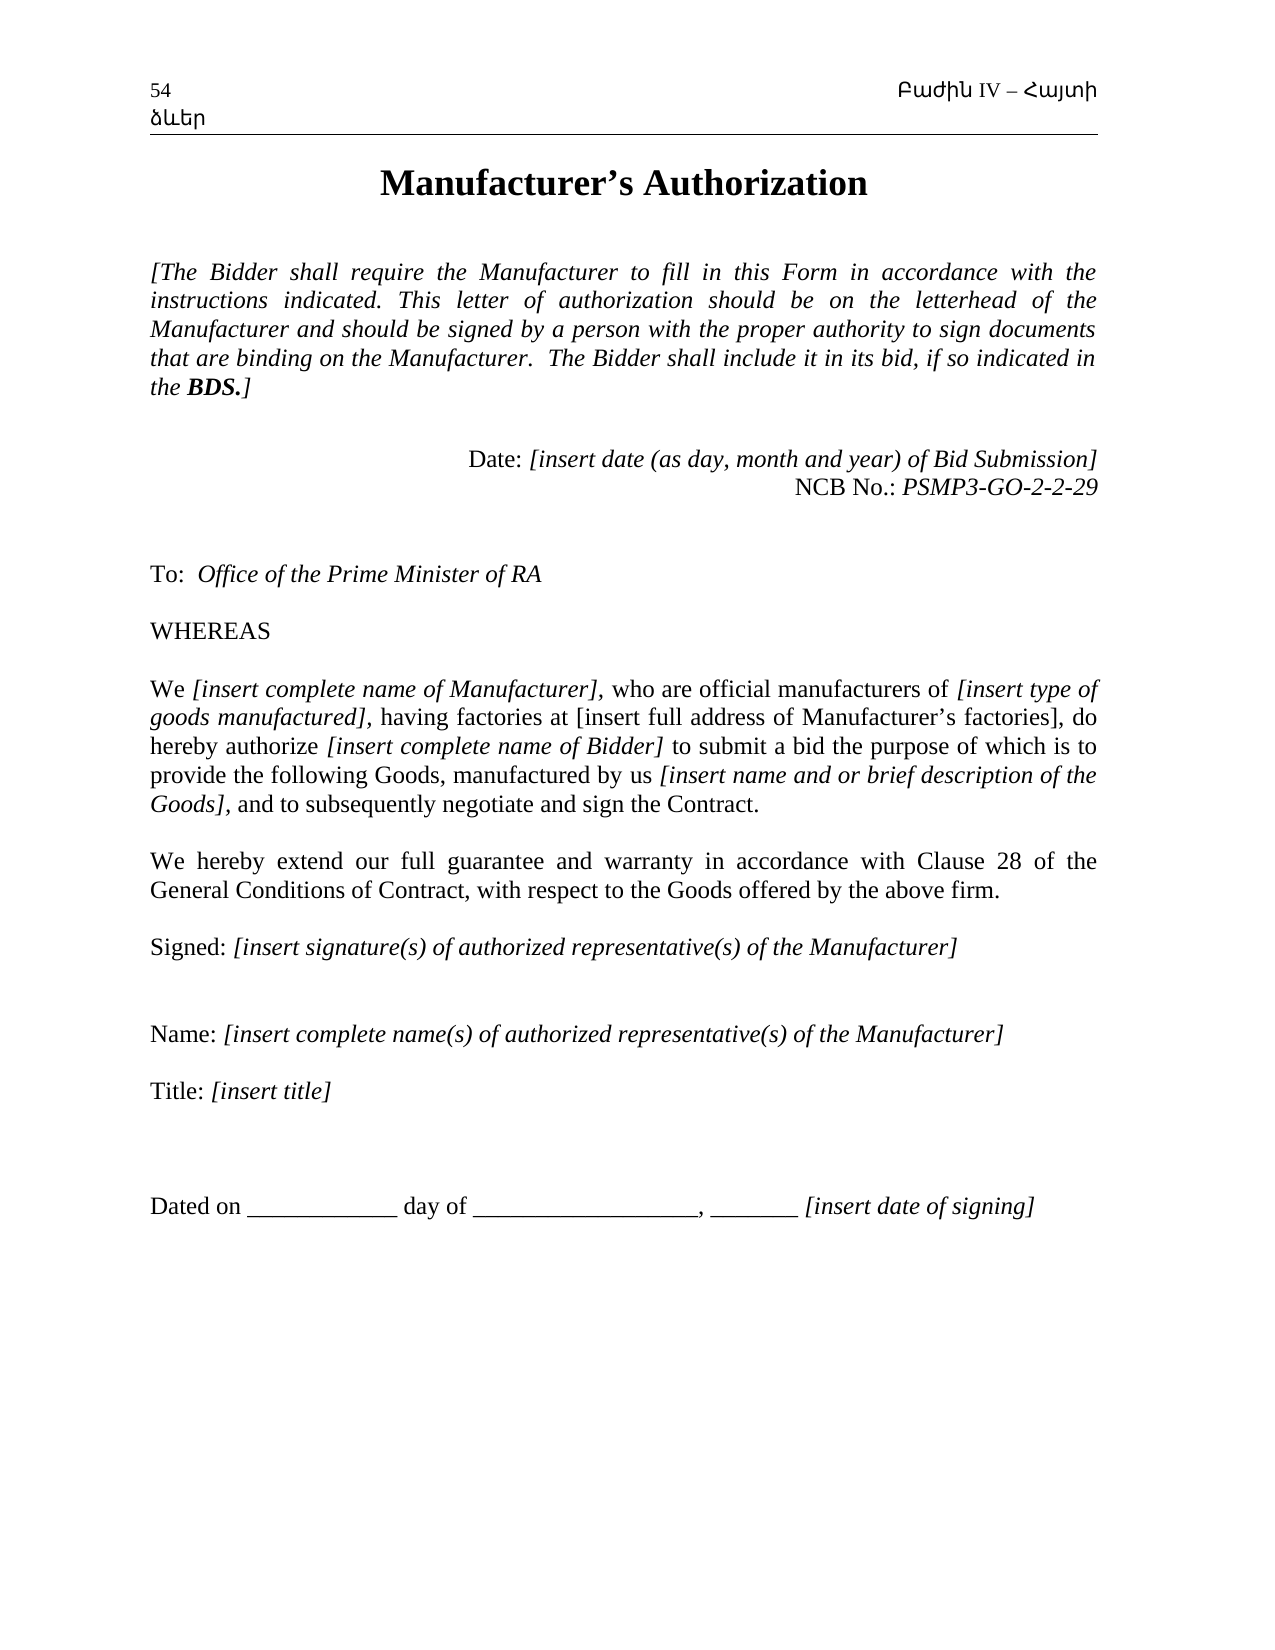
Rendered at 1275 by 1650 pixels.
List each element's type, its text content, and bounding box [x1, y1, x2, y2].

text We [insert complete name of Manufacturer], who are official manufacturers of [insert type of goods manufactured], having factories at [insert full address of Manufacturer’s factories], do hereby authorize [insert complete name of Bidder] to submit a bid the purpose of which is to provide the following Goods, manufactured by us [insert name and or brief description of the Goods], and to subsequently negotiate and sign the Contract. [150, 674, 1098, 817]
text To: Office of the Prime Minister of RA [150, 559, 1098, 587]
text WHEREAS [150, 616, 1098, 645]
text Dated on ____________ day of __________________, _______ [insert date of signing] [150, 1191, 1098, 1220]
text Manufacturer’s Authorization [150, 160, 1098, 203]
text Title: [insert title] [150, 1076, 1098, 1105]
text Signed: [insert signature(s) of authorized representative(s) of the Manufacturer] [150, 932, 1098, 961]
text Date: [insert date (as day, month and year) of Bid Submission] [150, 444, 1098, 472]
text NCB No.: PSMP3-GO-2-2-29 [150, 472, 1098, 501]
text [The Bidder shall require the Manufacturer to fill in this Form in accordance with the instructions indicated. This letter of authorization should be on the letterhead of the Manufacturer and should be signed by a person with the proper authority to sign documents that are binding on the Manufacturer. The Bidder shall include it in its bid, if so indicated in the BDS.] [150, 257, 1098, 401]
text Name: [insert complete name(s) of authorized representative(s) of the Manufacturer] [150, 1019, 1098, 1047]
text We hereby extend our full guarantee and warranty in accordance with Clause 28 of the General Conditions of Contract, with respect to the Goods offered by the above firm. [150, 846, 1098, 904]
